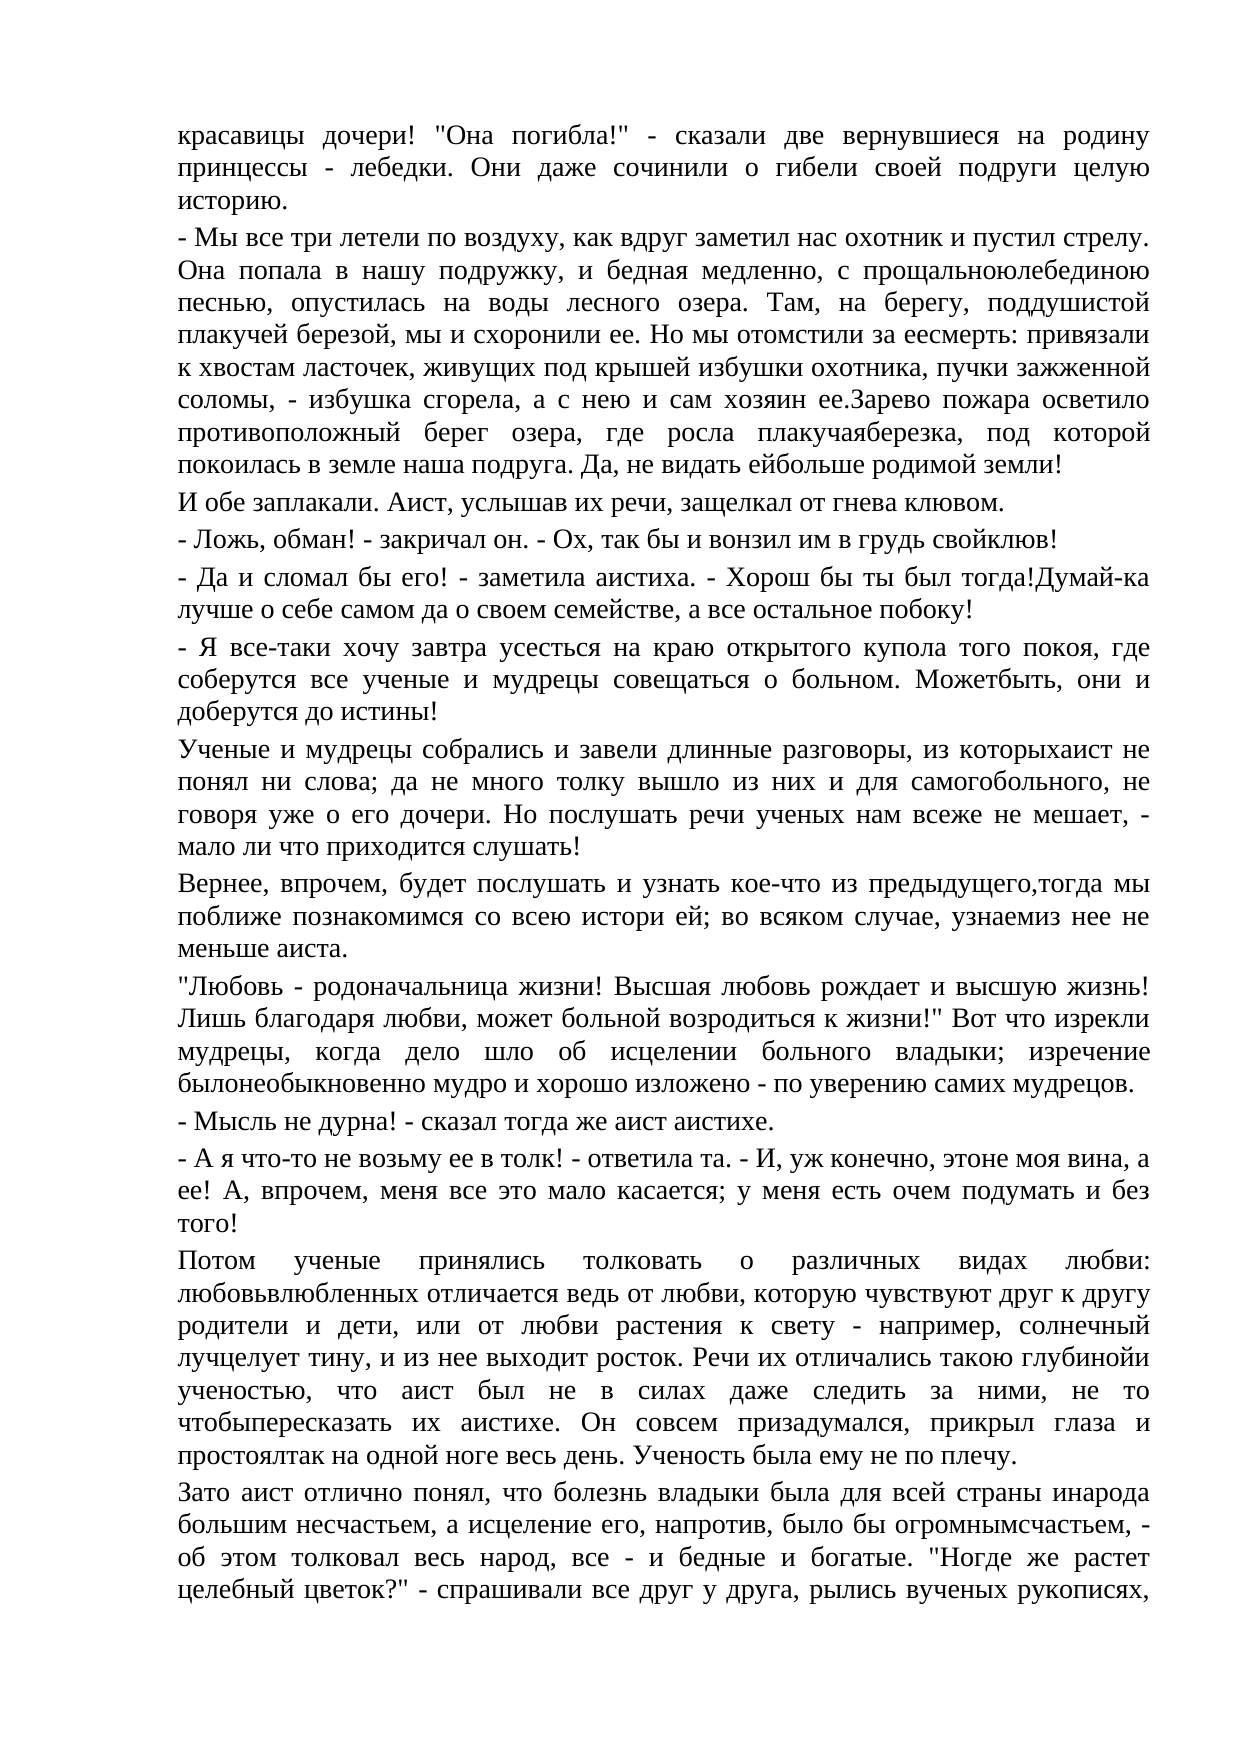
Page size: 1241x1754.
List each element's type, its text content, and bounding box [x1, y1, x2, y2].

text Ученые и мудрецы собрались и завели длинные разговоры, из которыхаист не понял ни слова; да не много толку вышло из них и для самогобольного, не говоря уже о его дочери. Но послушать речи ученых нам всеже не мешает, - мало ли что приходится слушать! [177, 732, 1152, 861]
text - Мы все три летели по воздуху, как вдруг заметил нас охотник и пустил стрелу. Она попала в нашу подружку, и бедная медленно, с прощальноюлебединою песнью, опустилась на воды лесного озера. Там, на берегу, поддушистой плакучей березой, мы и схоронили ее. Но мы отомстили за еесмерть: привязали к хвостам ласточек, живущих под крышей избушки охотника, пучки зажженной соломы, - избушка сгорела, а с нею и сам хозяин ее.Зарево пожара осветило противоположный берег озера, где росла плакучаяберезка, под которой покоилась в земле наша подруга. Да, не видать ейбольше родимой земли! [177, 220, 1152, 479]
text - А я что-то не возьму ее в толк! - ответила та. - И, уж конечно, этоне моя вина, а ее! А, впрочем, меня все это мало касается; у меня есть очем подумать и без того! [177, 1141, 1152, 1238]
text - Да и сломал бы его! - заметила аистиха. - Хорош бы ты был тогда!Думай-ка лучше о себе самом да о своем семействе, а все остальное побоку! [177, 560, 1152, 624]
text "Любовь - родоначальница жизни! Высшая любовь рождает и высшую жизнь!Лишь благодаря любви, может больной возродиться к жизни!" Вот что изрекли мудрецы, когда дело шло об исцелении больного владыки; изречение былонеобыкновенно мудро и хорошо изложено - по уверению самих мудрецов. [177, 969, 1152, 1098]
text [177, 1475, 1152, 1605]
text Вернее, впрочем, будет послушать и узнать кое-что из предыдущего,тогда мы поближе познакомимся со всею истори ей; во всяком случае, узнаемиз нее не меньше аиста. [177, 867, 1152, 964]
text - Ложь, обман! - закричал он. - Ох, так бы и вонзил им в грудь свойклюв! [177, 522, 1152, 554]
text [177, 118, 1152, 215]
text Потом ученые принялись толковать о различных видах любви: любовьвлюбленных отличается ведь от любви, которую чувствуют друг к другу родители и дети, или от любви растения к свету - например, солнечный лучцелует тину, и из нее выходит росток. Речи их отличались такою глубинойи ученостью, что аист был не в силах даже следить за ними, не то чтобыпересказать их аистихе. Он совсем призадумался, прикрыл глаза и простоялтак на одной ноге весь день. Ученость была ему не по плечу. [177, 1243, 1152, 1470]
text - Я все-таки хочу завтра усесться на краю открытого купола того покоя, где соберутся все ученые и мудрецы совещаться о больном. Можетбыть, они и доберутся до истины! [177, 629, 1152, 727]
text - Мысль не дурна! - сказал тогда же аист аистихе. [177, 1103, 1152, 1136]
text И обе заплакали. Аист, услышав их речи, защелкал от гнева клювом. [177, 485, 1152, 517]
